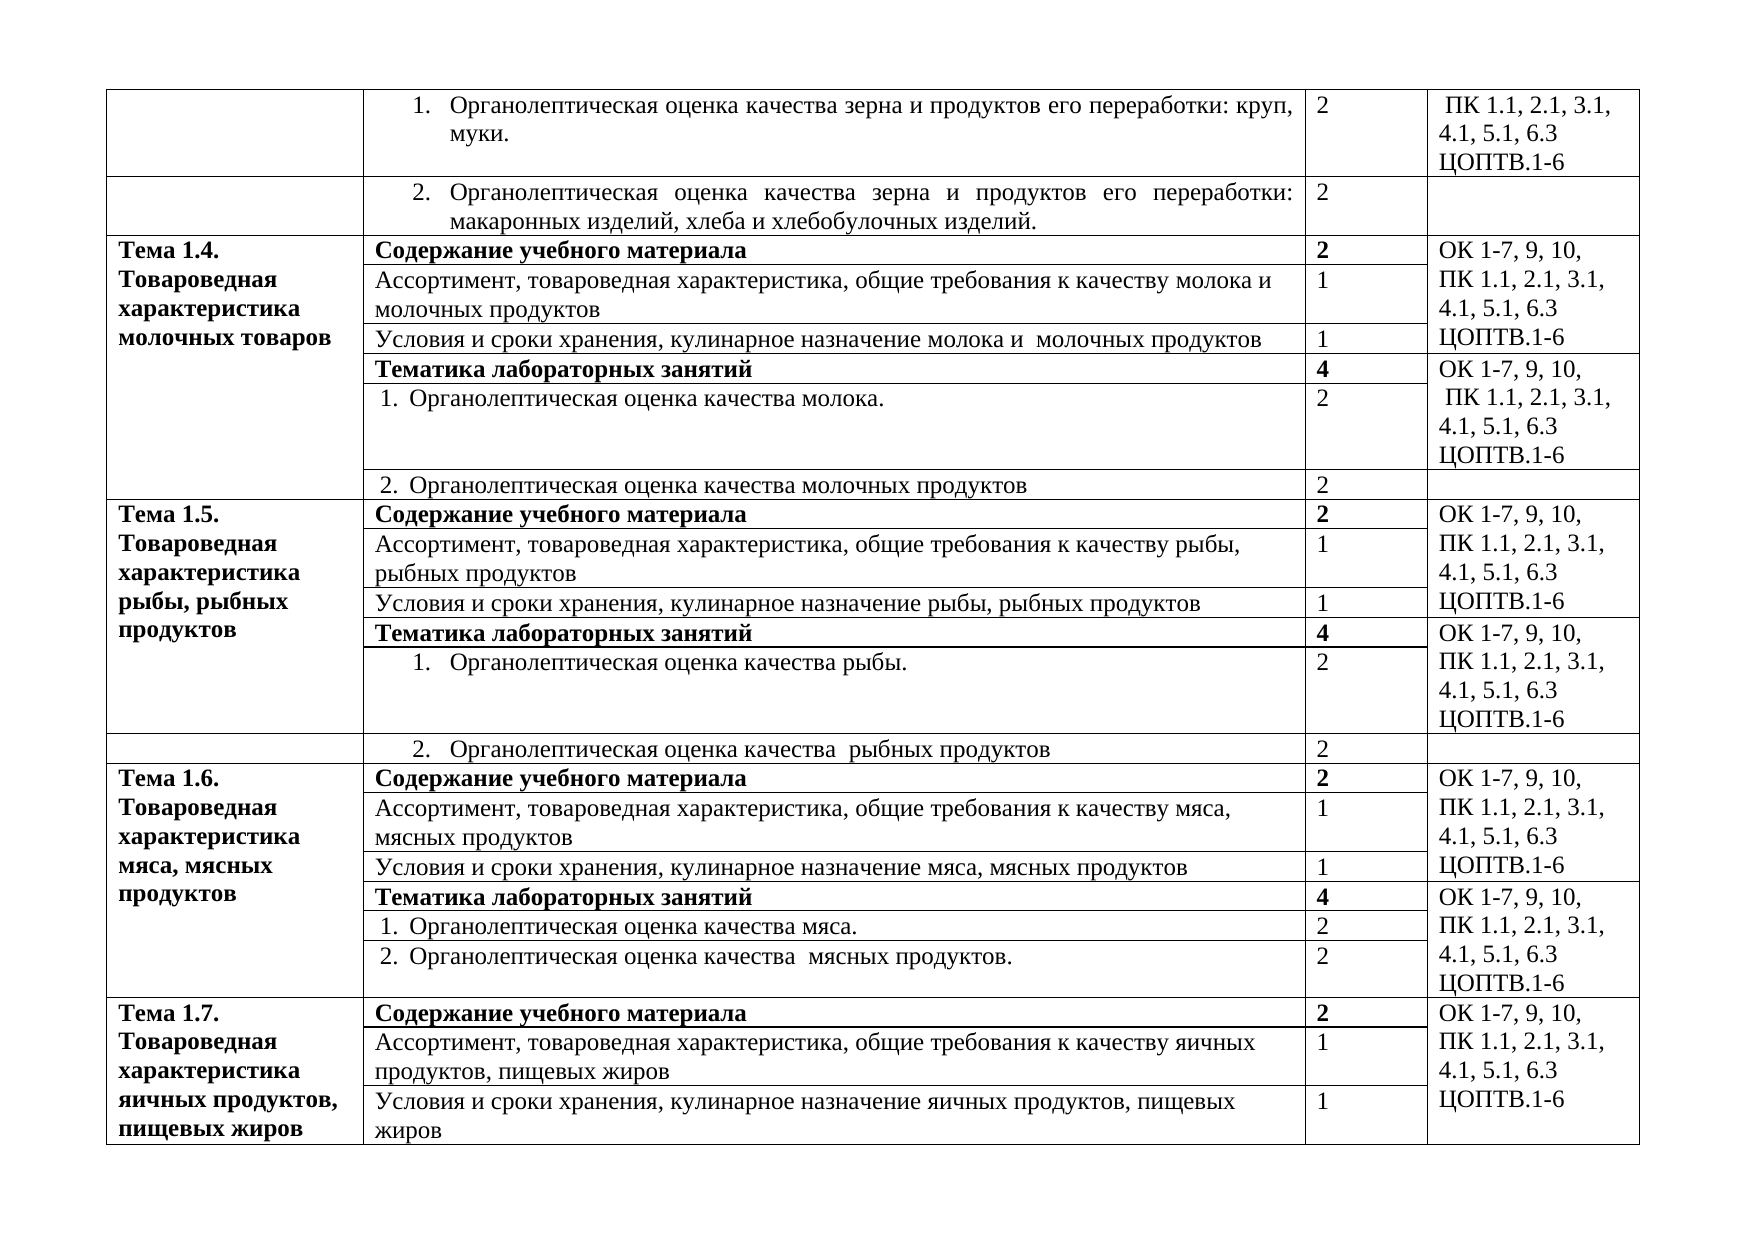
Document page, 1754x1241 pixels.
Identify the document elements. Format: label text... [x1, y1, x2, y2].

table_cell Органолептическая оценка качества молока. [364, 384, 1305, 469]
table_cell Содержание учебного материала [364, 236, 1305, 264]
table_cell Условия и сроки хранения, кулинарное назначение рыбы, рыбных продуктов [364, 588, 1305, 617]
table_cell Тема 1.7. Товароведная характеристика яичных продуктов, пищевых жиров [107, 998, 363, 1143]
table_cell 4 [1306, 882, 1427, 910]
table_cell 1 [1306, 1086, 1427, 1143]
table_cell 2 [1306, 470, 1427, 498]
table_cell 2 [1306, 998, 1427, 1026]
table_cell 2 [1306, 911, 1427, 940]
table_cell Условия и сроки хранения, кулинарное назначение молока и молочных продуктов [364, 324, 1305, 353]
table_cell Тематика лабораторных занятий [364, 618, 1305, 646]
table_cell 4 [1306, 618, 1427, 646]
table_cell 1 [1306, 265, 1427, 323]
table_cell 2 [1306, 500, 1427, 528]
table_cell 2 [1306, 734, 1427, 762]
table_cell 1 [1306, 529, 1427, 587]
table_cell [107, 734, 363, 762]
table_cell ОК 1-7, 9, 10, ПК 1.1, 2.1, 3.1, 4.1, 5.1, 6.3 ЦОПТВ.1-6 [1428, 764, 1639, 881]
table_cell Органолептическая оценка качества зерна и продуктов его переработки: круп, муки. [364, 90, 1305, 176]
table_cell [107, 177, 363, 234]
table_cell 1 [1306, 793, 1427, 851]
table_cell 4 [1306, 354, 1427, 382]
table_cell ОК 1-7, 9, 10, ПК 1.1, 2.1, 3.1, 4.1, 5.1, 6.3 ЦОПТВ.1-6 [1428, 618, 1639, 733]
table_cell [1428, 90, 1639, 176]
table_cell Органолептическая оценка качества рыбных продуктов [364, 734, 1305, 762]
table_cell 2 [1306, 177, 1427, 234]
table_cell Тема 1.4. Товароведная характеристика молочных товаров [107, 236, 363, 498]
table_cell 2 [1306, 648, 1427, 733]
table_cell [1428, 734, 1639, 762]
table_cell Органолептическая оценка качества рыбы. [364, 648, 1305, 733]
table_cell 1 [1306, 1028, 1427, 1085]
table_cell ОК 1-7, 9, 10, ПК 1.1, 2.1, 3.1, 4.1, 5.1, 6.3 ЦОПТВ.1-6 [1428, 236, 1639, 353]
table_cell 2 [1306, 764, 1427, 792]
table_cell Тематика лабораторных занятий [364, 882, 1305, 910]
table_cell ОК 1-7, 9, 10, ПК 1.1, 2.1, 3.1, 4.1, 5.1, 6.3 ЦОПТВ.1-6 [1428, 882, 1639, 997]
table_cell [1428, 177, 1639, 234]
table_cell 1 [1306, 588, 1427, 617]
table_cell Органолептическая оценка качества молочных продуктов [364, 470, 1305, 498]
table_cell Тема 1.5. Товароведная характеристика рыбы, рыбных продуктов [107, 500, 363, 733]
table_cell 1 [1306, 324, 1427, 353]
table_cell 2 [1306, 941, 1427, 997]
table_cell Органолептическая оценка качества зерна и продуктов его переработки: макаронных изделий, хлеба и хлебобулочных изделий. [364, 177, 1305, 234]
table_cell Ассортимент, товароведная характеристика, общие требования к качеству молока и молочных продуктов [364, 265, 1305, 323]
table_cell Ассортимент, товароведная характеристика, общие требования к качеству мяса, мясных продуктов [364, 793, 1305, 851]
table_cell ОК 1-7, 9, 10, ПК 1.1, 2.1, 3.1, 4.1, 5.1, 6.3 ЦОПТВ.1-6 [1428, 500, 1639, 617]
table_cell Органолептическая оценка качества мяса. [364, 911, 1305, 940]
table_cell ОК 1-7, 9, 10, ПК 1.1, 2.1, 3.1, 4.1, 5.1, 6.3 ЦОПТВ.1-6 [1428, 354, 1639, 469]
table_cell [1428, 998, 1639, 1143]
table_cell 1 [1306, 852, 1427, 881]
table_cell Органолептическая оценка качества мясных продуктов. [364, 941, 1305, 997]
table_cell Условия и сроки хранения, кулинарное назначение яичных продуктов, пищевых жиров [364, 1086, 1305, 1143]
table_cell Тематика лабораторных занятий [364, 354, 1305, 382]
table_cell Ассортимент, товароведная характеристика, общие требования к качеству рыбы, рыбных продуктов [364, 529, 1305, 587]
table_cell [1428, 470, 1639, 498]
table_cell Условия и сроки хранения, кулинарное назначение мяса, мясных продуктов [364, 852, 1305, 881]
table_cell Ассортимент, товароведная характеристика, общие требования к качеству яичных продуктов, пищевых жиров [364, 1028, 1305, 1085]
table_cell Содержание учебного материала [364, 764, 1305, 792]
table_cell Содержание учебного материала [364, 998, 1305, 1026]
table_cell 2 [1306, 90, 1427, 176]
table_cell Содержание учебного материала [364, 500, 1305, 528]
table_cell 2 [1306, 236, 1427, 264]
table_cell 2 [1306, 384, 1427, 469]
table_cell Тема 1.6. Товароведная характеристика мяса, мясных продуктов [107, 764, 363, 997]
